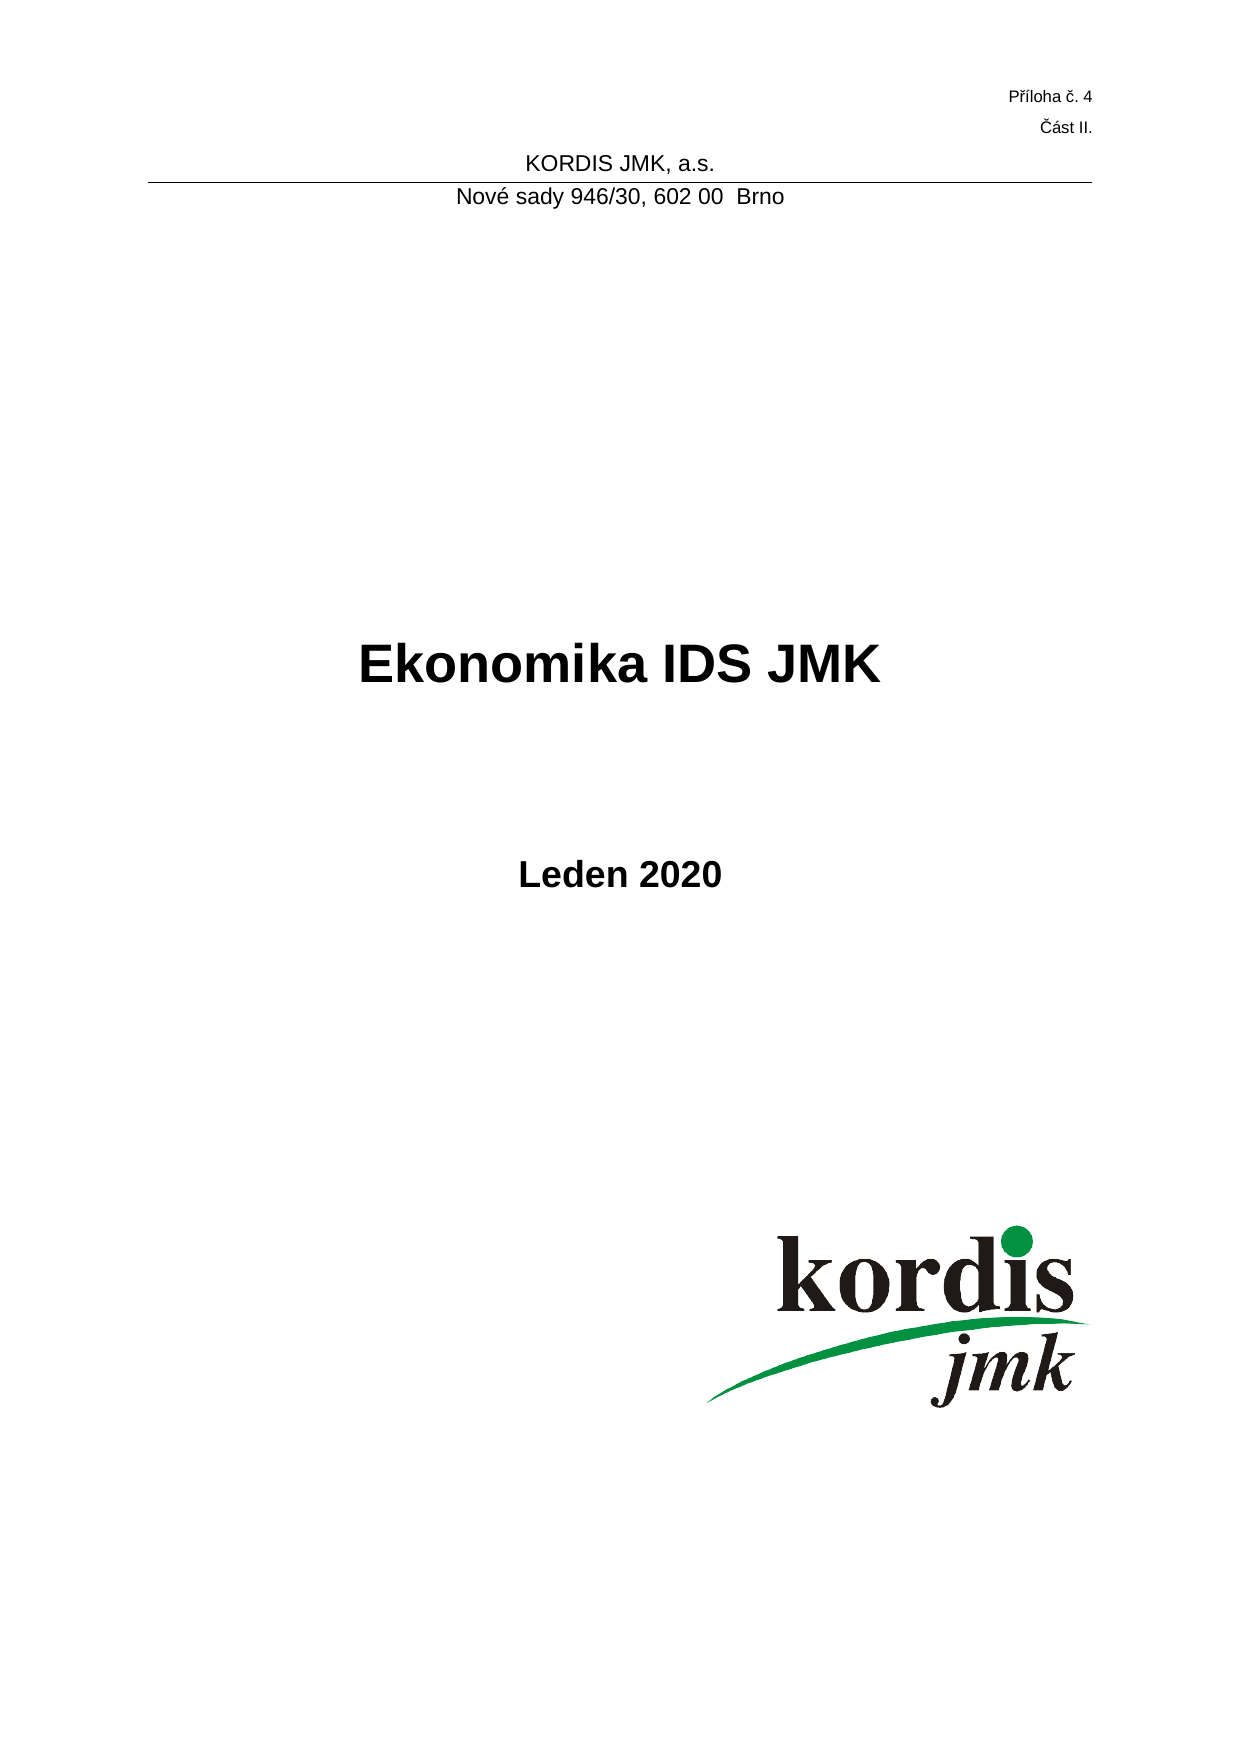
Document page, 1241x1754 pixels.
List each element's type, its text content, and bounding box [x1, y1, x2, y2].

text KORDIS JMK, a.s. [148, 150, 1092, 182]
text Nové sady 946/30, 602 00 Brno [148, 183, 1092, 210]
text Ekonomika IDS JMK [148, 631, 1092, 694]
text Leden 2020 [148, 852, 1092, 895]
